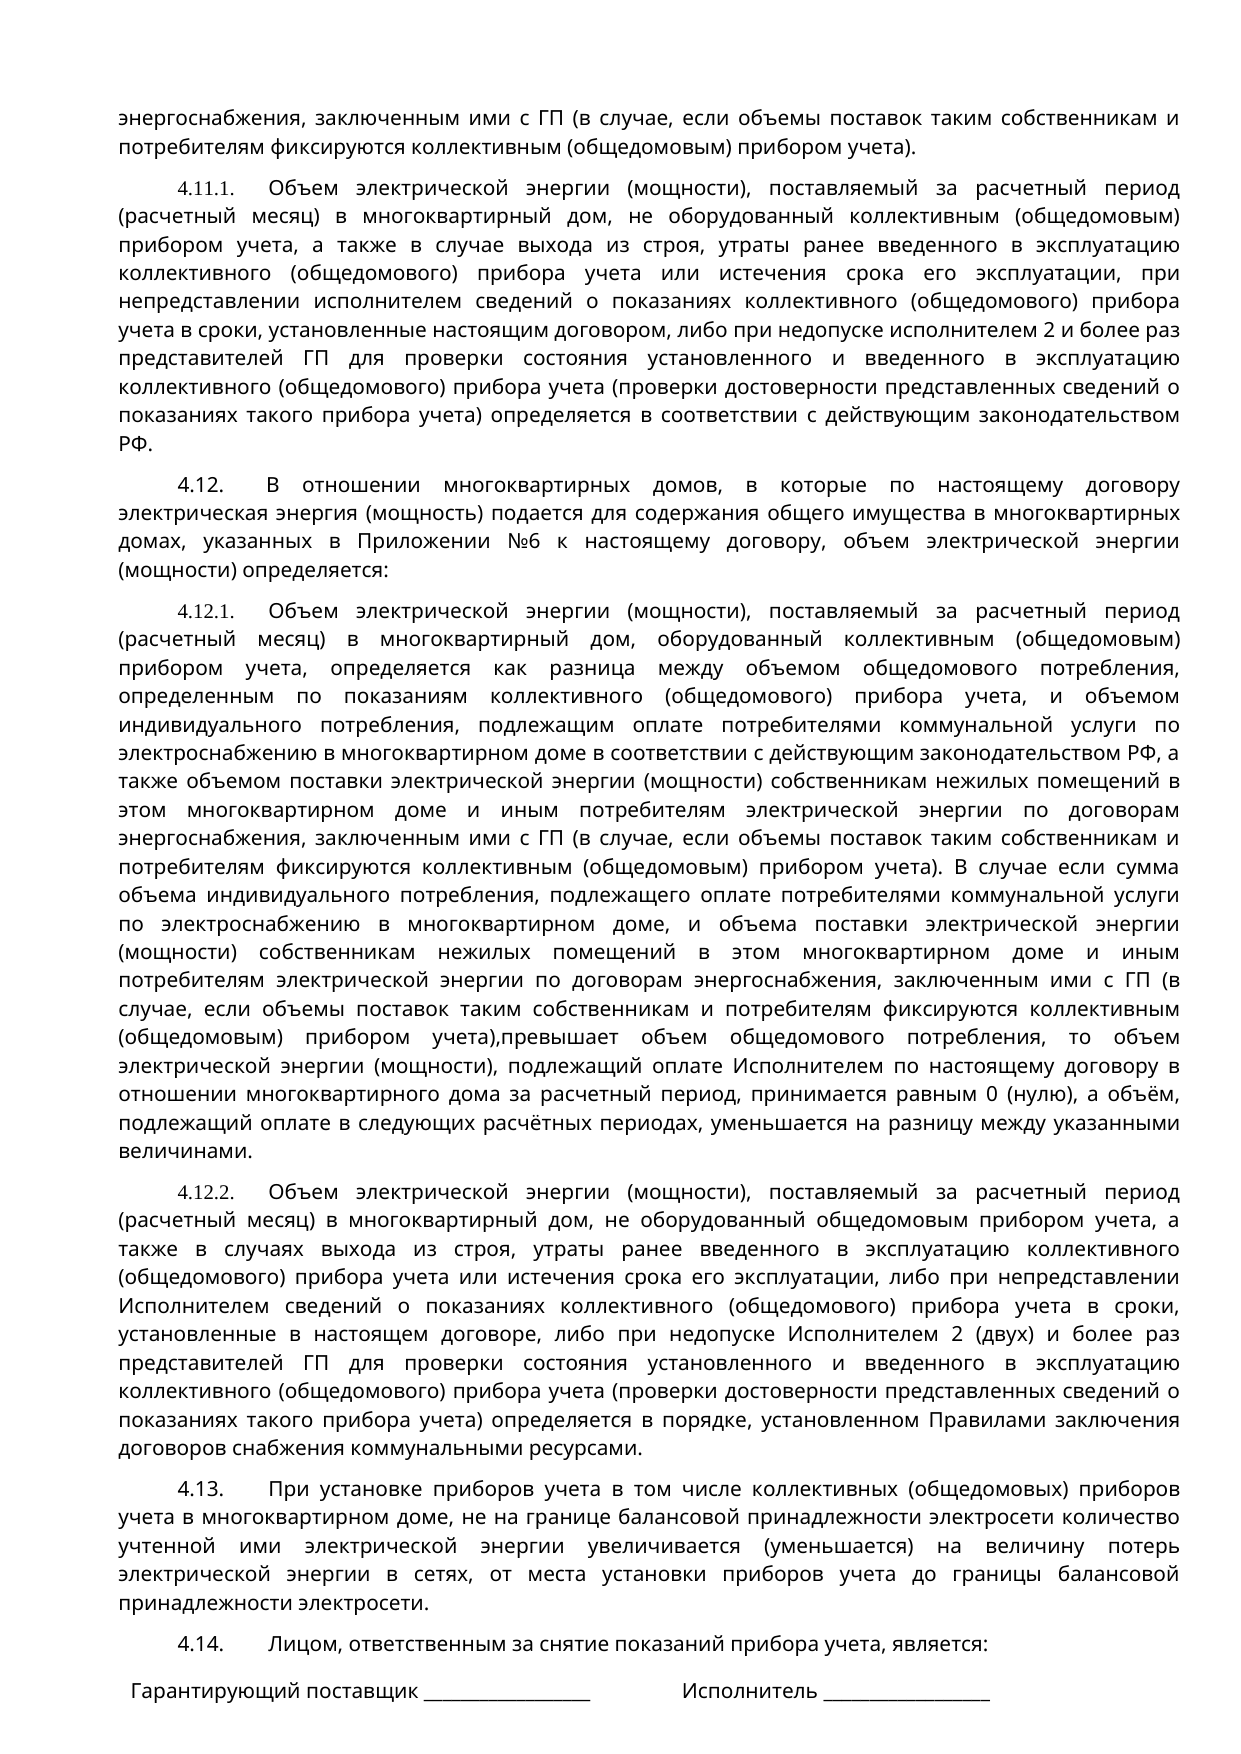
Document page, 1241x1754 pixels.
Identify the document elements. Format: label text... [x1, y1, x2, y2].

list Объем электрической энергии (мощности), поставляемый за расчетный период (расчетный месяц) в многоквартирный дом, оборудованный коллективным (общедомовым) прибором учета, определяется как разница между объемом общедомового потребления, определенным по показаниям коллективного (общедомового) прибора учета, и объемом индивидуального потребления, подлежащим оплате потребителями коммунальной услуги по электроснабжению в многоквартирном доме в соответствии с действующим законодательством РФ, а также объемом поставки электрической энергии (мощности) собственникам нежилых помещений в этом многоквартирном доме и иным потребителям электрической энергии по договорам энергоснабжения, заключенным ими с ГП (в случае, если объемы поставок таким собственникам и потребителям фиксируются коллективным (общедомовым) прибором учета). В случае если сумма объема индивидуального потребления, подлежащего оплате потребителями коммунальной услуги по электроснабжению в многоквартирном доме, и объема поставки электрической энергии (мощности) собственникам нежилых помещений в этом многоквартирном доме и иным потребителям электрической энергии по договорам энергоснабжения, заключенным ими с ГП (в случае, если объемы поставок таким собственникам и потребителям фиксируются коллективным (общедомовым) прибором учета),превышает объем общедомового потребления, то объем электрической энергии (мощности), подлежащий оплате Исполнителем по настоящему договору в отношении многоквартирного дома за расчетный период, принимается равным 0 (нулю), а объём, подлежащий оплате в следующих расчётных периодах, уменьшается на разницу между указанными величинами. [118, 596, 1181, 1165]
list В отношении многоквартирных домов, в которые по настоящему договору электрическая энергия (мощность) подается для содержания общего имущества в многоквартирных домах, указанных в Приложении №6 к настоящему договору, объем электрической энергии (мощности) определяется: [118, 470, 1181, 583]
list При установке приборов учета в том числе коллективных (общедомовых) приборов учета в многоквартирном доме, не на границе балансовой принадлежности электросети количество учтенной ими электрической энергии увеличивается (уменьшается) на величину потерь электрической энергии в сетях, от места установки приборов учета до границы балансовой принадлежности электросети. [118, 1474, 1181, 1616]
list Объем электрической энергии (мощности), поставляемый за расчетный период (расчетный месяц) в многоквартирный дом, не оборудованный общедомовым прибором учета, а также в случаях выхода из строя, утраты ранее введенного в эксплуатацию коллективного (общедомового) прибора учета или истечения срока его эксплуатации, либо при непредставлении Исполнителем сведений о показаниях коллективного (общедомового) прибора учета в сроки, установленные в настоящем договоре, либо при недопуске Исполнителем 2 (двух) и более раз представителей ГП для проверки состояния установленного и введенного в эксплуатацию коллективного (общедомового) прибора учета (проверки достоверности представленных сведений о показаниях такого прибора учета) определяется в порядке, установленном Правилами заключения договоров снабжения коммунальными ресурсами. [118, 1177, 1181, 1462]
list Объем электрической энергии (мощности), поставляемый за расчетный период (расчетный месяц) в многоквартирный дом, не оборудованный коллективным (общедомовым) прибором учета, а также в случае выхода из строя, утраты ранее введенного в эксплуатацию коллективного (общедомового) прибора учета или истечения срока его эксплуатации, при непредставлении исполнителем сведений о показаниях коллективного (общедомового) прибора учета в сроки, установленные настоящим договором, либо при недопуске исполнителем 2 и более раз представителей ГП для проверки состояния установленного и введенного в эксплуатацию коллективного (общедомового) прибора учета (проверки достоверности представленных сведений о показаниях такого прибора учета) определяется в соответствии с действующим законодательством РФ. [118, 173, 1181, 457]
list Лицом, ответственным за снятие показаний прибора учета, является: [118, 1629, 1181, 1657]
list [118, 103, 1181, 160]
